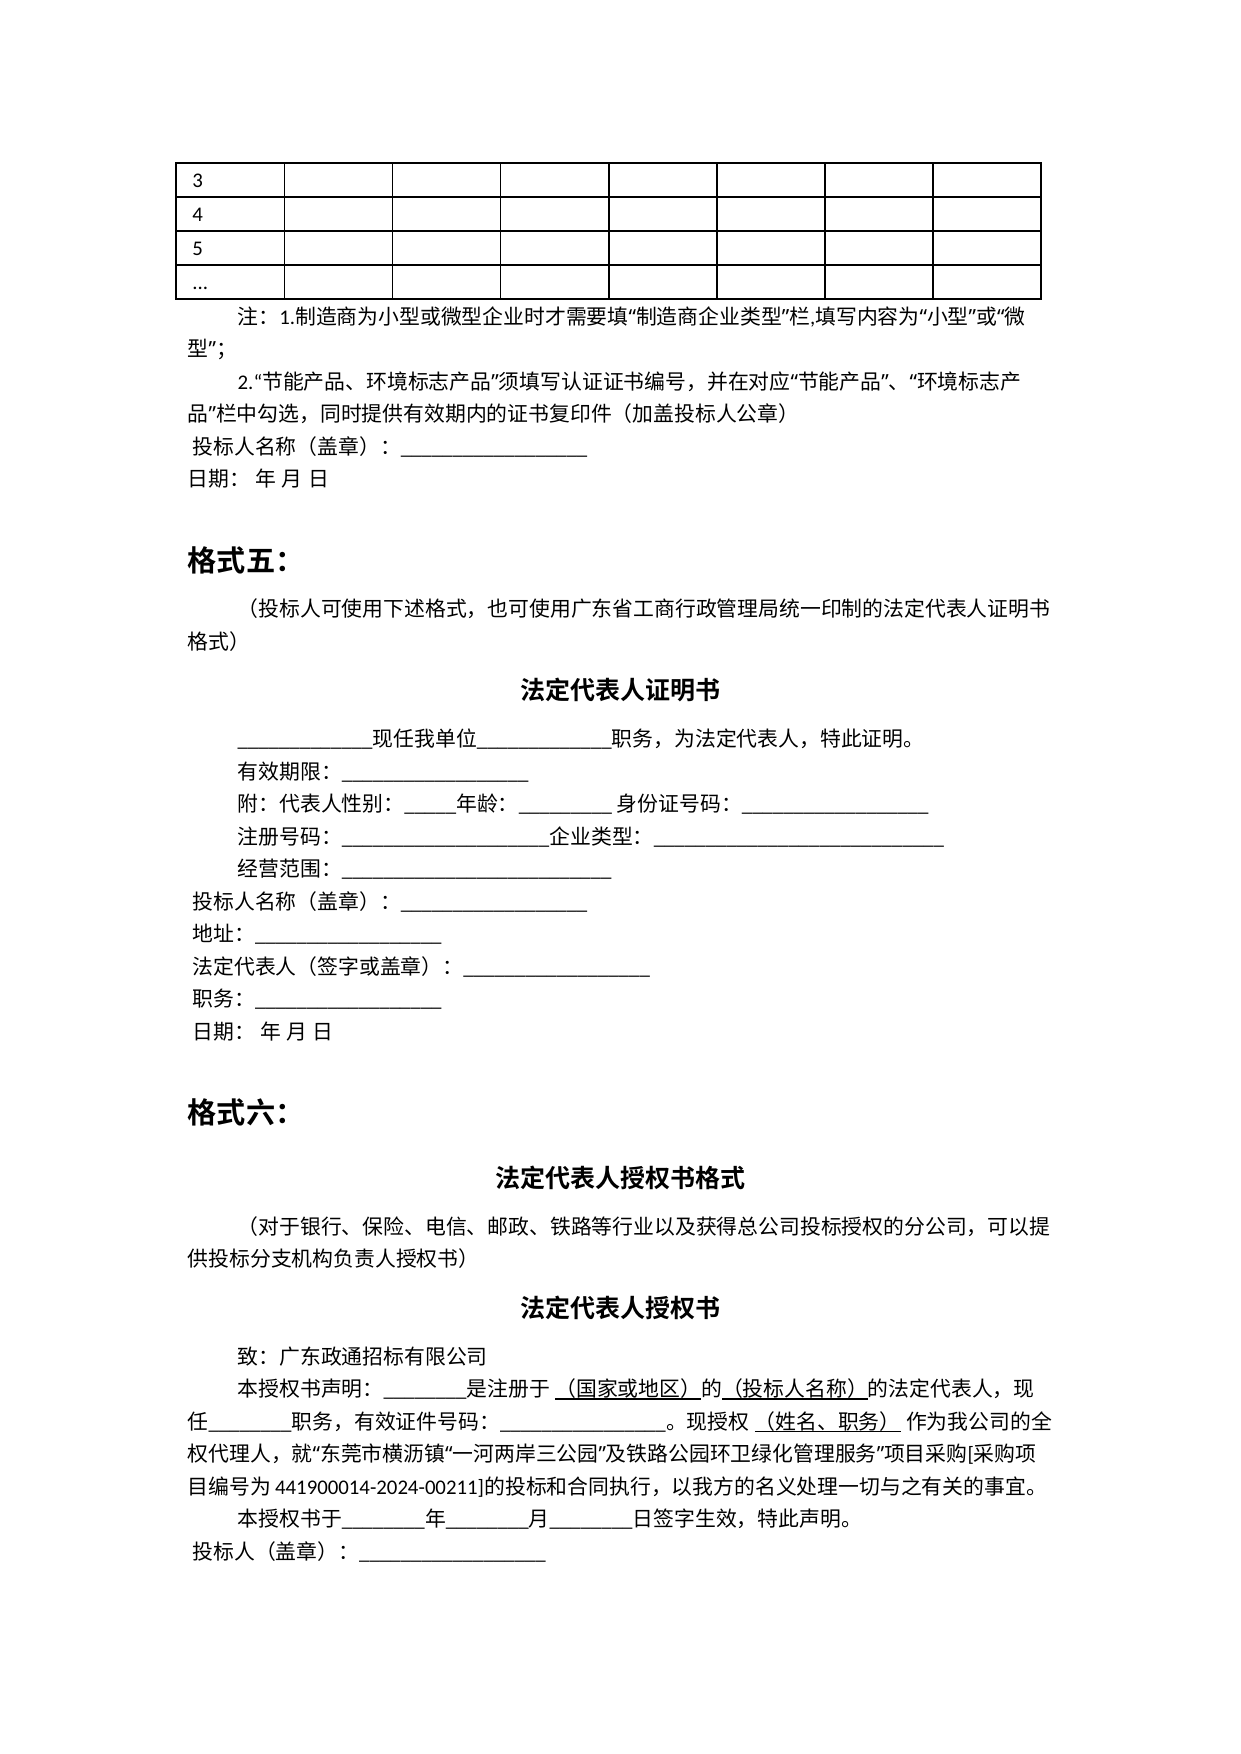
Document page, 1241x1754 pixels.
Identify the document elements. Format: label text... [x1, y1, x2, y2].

table_cell [501, 198, 608, 230]
text 投标人名称（盖章）：__________________ [187, 885, 1053, 917]
text 投标人名称（盖章）：__________________ [187, 430, 1053, 462]
table_cell [934, 164, 1040, 196]
table_cell [393, 198, 500, 230]
table_cell [718, 266, 824, 298]
table_cell [610, 164, 716, 196]
text 注：1.制造商为小型或微型企业时才需要填“制造商企业类型”栏,填写内容为“小型”或“微型”； [187, 300, 1053, 365]
table_cell 4 [177, 198, 284, 230]
text 日期： 年 月 日 [187, 1015, 1053, 1047]
text 有效期限：__________________ [187, 755, 1053, 787]
table_cell [285, 232, 392, 264]
text 投标人（盖章）：__________________ [187, 1535, 1053, 1567]
table_cell [393, 232, 500, 264]
text 法定代表人（签字或盖章）：__________________ [187, 950, 1053, 982]
text 法定代表人证明书 [187, 657, 1053, 722]
table_cell [718, 198, 824, 230]
table_cell 5 [177, 232, 284, 264]
text （对于银行、保险、电信、邮政、铁路等行业以及获得总公司投标授权的分公司，可以提供投标分支机构负责人授权书） [187, 1210, 1053, 1275]
text 地址：__________________ [187, 917, 1053, 950]
table_cell [285, 266, 392, 298]
table_cell [718, 164, 824, 196]
table_cell 3 [177, 164, 284, 196]
text （投标人可使用下述格式，也可使用广东省工商行政管理局统一印制的法定代表人证明书格式） [187, 592, 1053, 657]
text 经营范围：__________________________ [187, 852, 1053, 885]
text 职务：__________________ [187, 982, 1053, 1015]
text _____________现任我单位_____________职务，为法定代表人，特此证明。 [187, 722, 1053, 755]
text 2.“节能产品、环境标志产品”须填写认证证书编号，并在对应“节能产品”、“环境标志产品”栏中勾选，同时提供有效期内的证书复印件（加盖投标人公章） [187, 365, 1053, 430]
table_cell [826, 232, 932, 264]
text 致：广东政通招标有限公司 [187, 1340, 1053, 1372]
table_cell [934, 198, 1040, 230]
text 法定代表人授权书格式 [187, 1145, 1053, 1210]
text 本授权书于________年________月________日签字生效，特此声明。 [187, 1502, 1053, 1535]
table_cell [826, 198, 932, 230]
table_cell [393, 266, 500, 298]
text 法定代表人授权书 [187, 1275, 1053, 1340]
table_cell [718, 232, 824, 264]
text 本授权书声明：________是注册于 （国家或地区）的（投标人名称）的法定代表人，现任________职务，有效证件号码：________________。现授权 （姓名、职务） 作为我公司的全权代理人，就“东莞市横沥镇“一河两岸三公园”及铁路公园环卫绿化管理服务”项目采购[采购项目编号为441900014-2024-00211]的投标和合同执行，以我方的名义处理一切与之有关的事宜。 [187, 1372, 1053, 1502]
table_cell [934, 266, 1040, 298]
table_cell [826, 266, 932, 298]
table_cell [610, 266, 716, 298]
text 格式五： [187, 527, 1053, 592]
table_cell [285, 198, 392, 230]
text 附：代表人性别：_____年龄：_________ 身份证号码：__________________ [187, 787, 1053, 820]
table_cell [501, 266, 608, 298]
table_cell [610, 232, 716, 264]
table_cell ... [177, 266, 284, 298]
text 日期： 年 月 日 [187, 462, 1053, 495]
text 格式六： [187, 1080, 1053, 1145]
table_cell [934, 232, 1040, 264]
table_cell [501, 164, 608, 196]
table_cell [285, 164, 392, 196]
table_cell [393, 164, 500, 196]
table_cell [610, 198, 716, 230]
table_cell [501, 232, 608, 264]
table_cell [826, 164, 932, 196]
text 注册号码：____________________企业类型：____________________________ [187, 820, 1053, 852]
